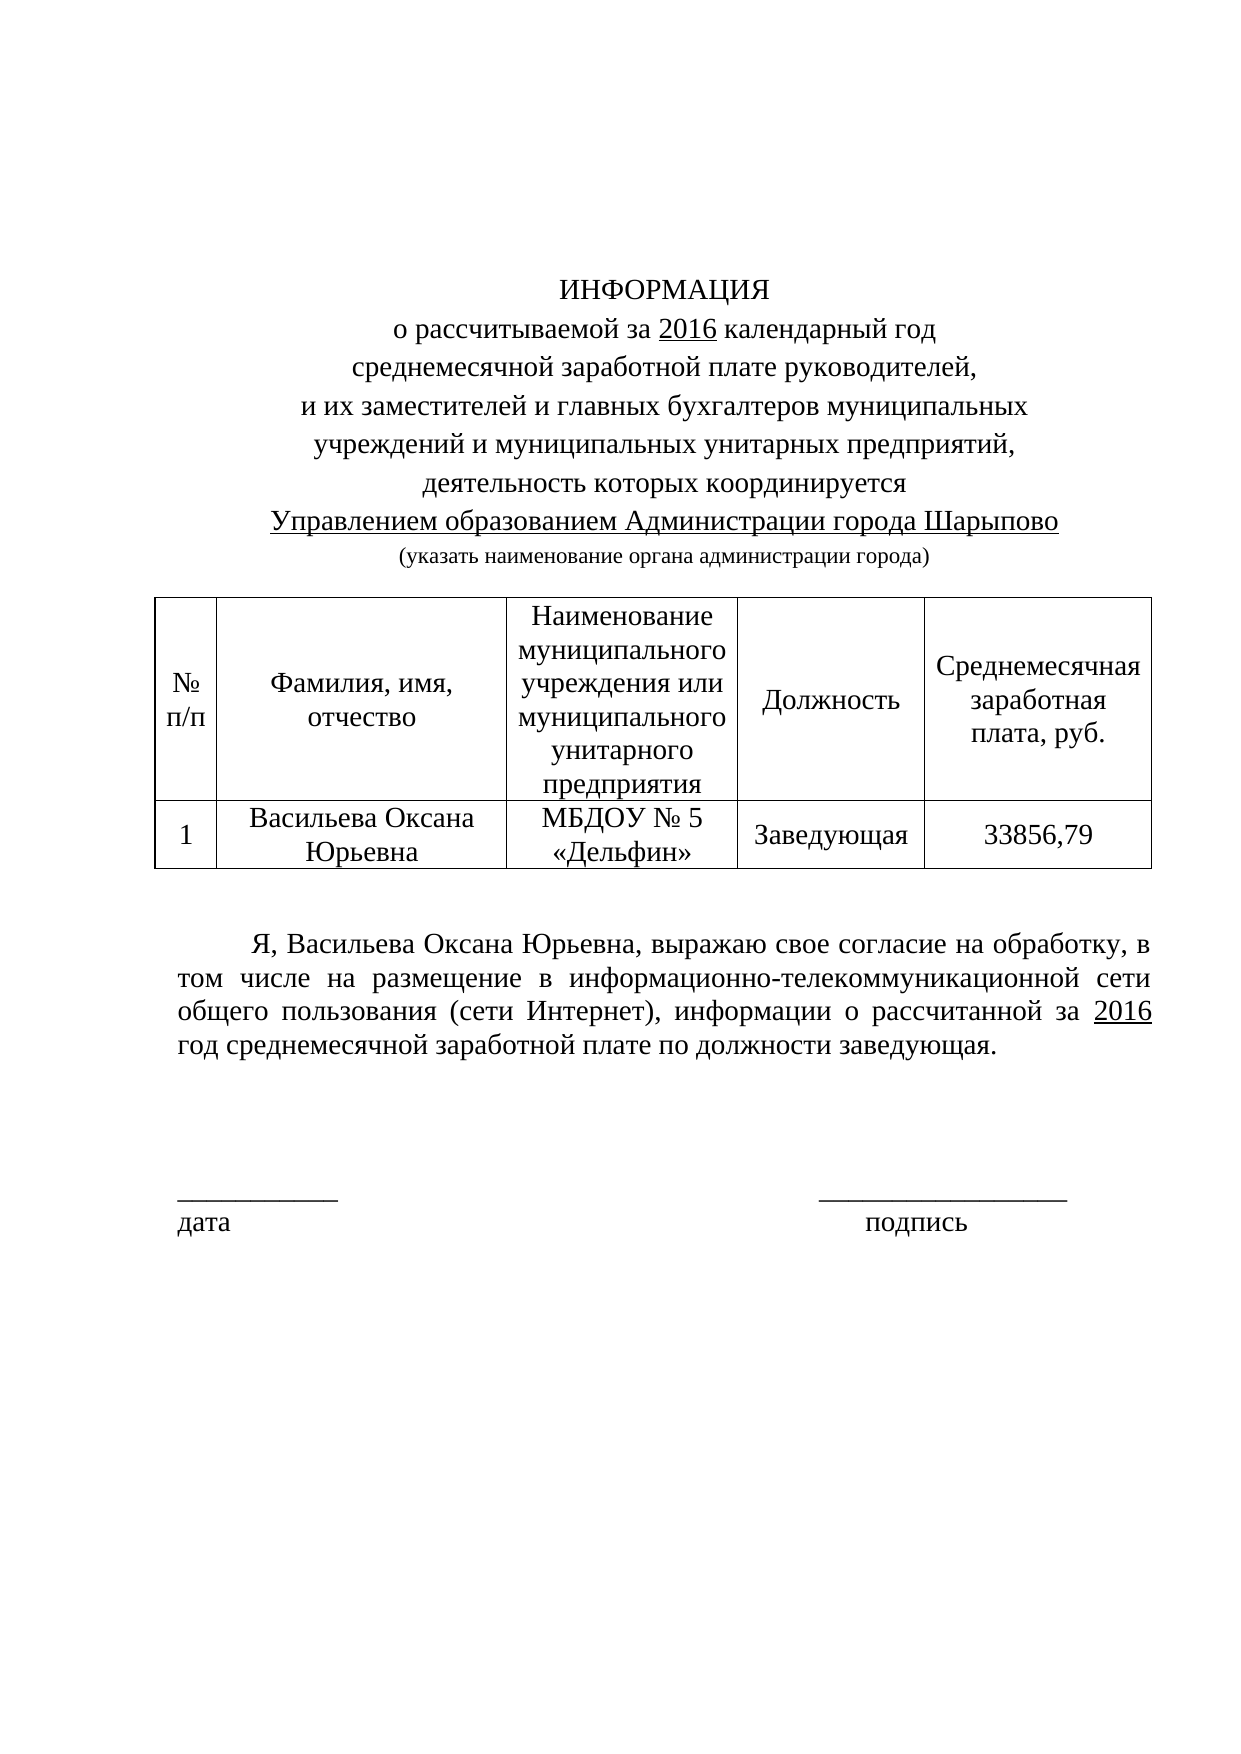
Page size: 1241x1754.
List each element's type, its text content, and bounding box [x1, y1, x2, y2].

table_header Должность [738, 598, 924, 799]
table_header Среднемесячная заработная плата, руб. [925, 598, 1151, 799]
table_cell Васильева Оксана Юрьевна [217, 801, 506, 868]
text (указать наименование органа администрации города) [177, 542, 1152, 568]
text Я, Васильева Оксана Юрьевна, выражаю свое согласие на обработку, в том числе на размещение в информационно-телекоммуникационной сети общего пользования (сети Интернет), информации о рассчитанной за 2016 год среднемесячной заработной плате по должности заведующая. [177, 926, 1152, 1060]
text деятельность которых координируется [177, 465, 1152, 498]
text Управлением образованием Администрации города Шарыпово [177, 503, 1152, 537]
table_header № п/п [156, 598, 216, 799]
table_cell Заведующая [738, 801, 924, 868]
table_cell 33856,79 [925, 801, 1151, 868]
text учреждений и муниципальных унитарных предприятий, [177, 426, 1152, 460]
text и их заместителей и главных бухгалтеров муниципальных [177, 388, 1152, 421]
text ___________ _________________ [177, 1143, 1152, 1204]
table_header Фамилия, имя, отчество [217, 598, 506, 799]
text дата подпись [177, 1204, 1152, 1238]
text среднемесячной заработной плате руководителей, [177, 349, 1152, 383]
table_header Наименование муниципального учреждения или муниципального унитарного предприятия [507, 598, 737, 799]
text ИНФОРМАЦИЯ [177, 272, 1152, 306]
table_cell МБДОУ № 5 «Дельфин» [507, 801, 737, 868]
text о рассчитываемой за 2016 календарный год [177, 311, 1152, 344]
table_cell 1 [156, 801, 216, 868]
